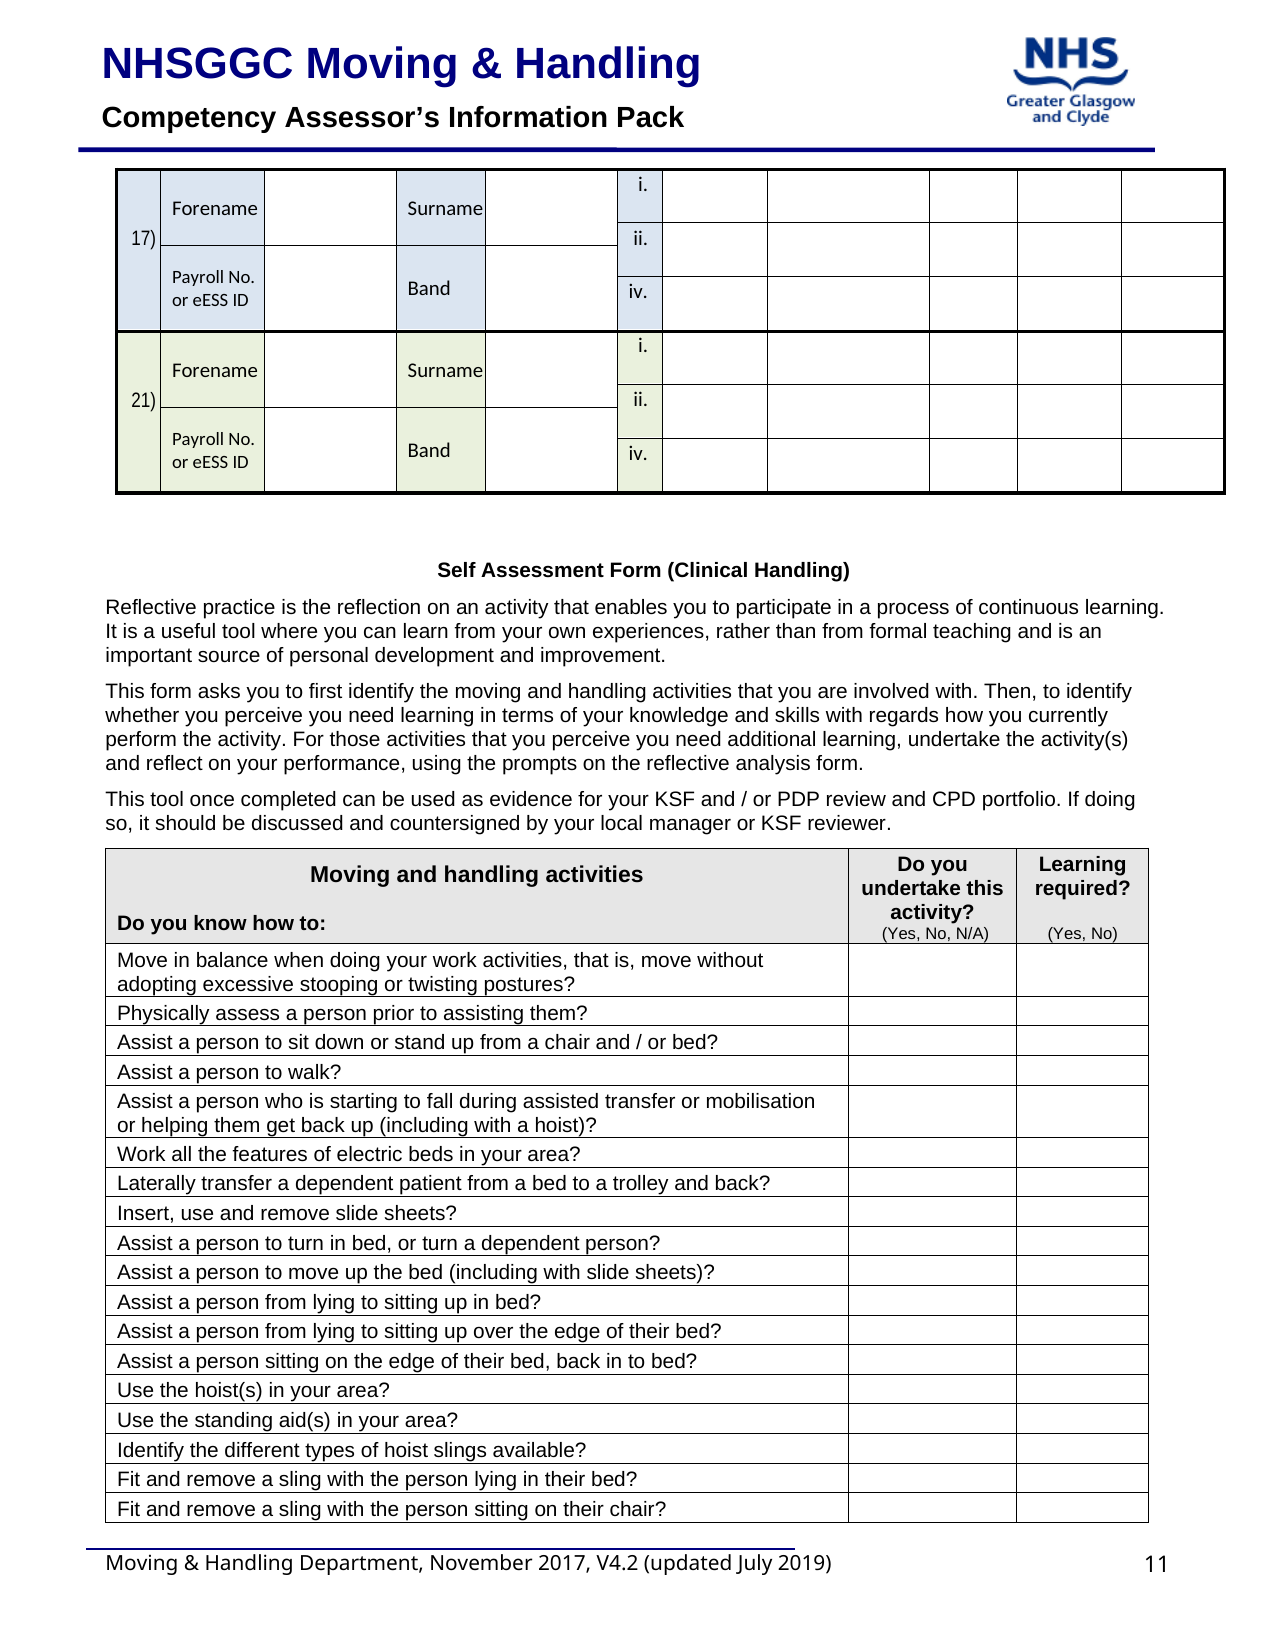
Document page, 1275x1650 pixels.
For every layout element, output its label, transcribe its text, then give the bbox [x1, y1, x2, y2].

table_cell [849, 1227, 1016, 1255]
table_cell [1018, 171, 1121, 222]
text Reflective practice is the reflection on an activity that enables you to participate in a process of continuous learning. It is a useful tool where you can learn from your own experiences, rather than from formal teaching and is an important source of personal development and improvement. [105, 594, 1170, 666]
table_cell [849, 1316, 1016, 1344]
table_cell [1122, 223, 1223, 276]
table_cell Fit and remove a sling with the person lying in their bed? [106, 1464, 848, 1492]
table_cell Assist a person sitting on the edge of their bed, back in to bed? [106, 1345, 848, 1374]
table_cell [849, 1434, 1016, 1462]
table_cell Payroll No. or eESS ID [161, 246, 264, 329]
text This form asks you to first identify the moving and handling activities that you are involved with. Then, to identify whether you perceive you need learning in terms of your knowledge and skills with regards how you currently perform the activity. For those activities that you perceive you need additional learning, undertake the activity(s) and reflect on your performance, using the prompts on the reflective analysis form. [105, 679, 1170, 775]
table_cell [849, 1404, 1016, 1433]
table_cell [849, 1345, 1016, 1374]
table_cell [1017, 944, 1148, 996]
table_cell [849, 1493, 1016, 1522]
table_cell [663, 385, 767, 437]
table_cell Move in balance when doing your work activities, that is, move without adopting excessive stooping or twisting postures? [106, 944, 848, 996]
table_cell Assist a person to turn in bed, or turn a dependent person? [106, 1227, 848, 1255]
table_cell [849, 1056, 1016, 1084]
table_cell [265, 246, 396, 329]
table_cell [486, 408, 617, 491]
table_cell [1018, 223, 1121, 276]
table_cell [849, 1026, 1016, 1055]
table_cell Identify the different types of hoist slings available? [106, 1434, 848, 1462]
table_cell [486, 171, 617, 245]
table_cell [663, 223, 767, 276]
table_header Learning required? (Yes, No) [1017, 849, 1148, 943]
table_cell [849, 1286, 1016, 1314]
table_cell [1018, 439, 1121, 491]
table_cell Assist a person from lying to sitting up over the edge of their bed? [106, 1316, 848, 1344]
table_cell Use the hoist(s) in your area? [106, 1375, 848, 1403]
table_cell [118, 333, 160, 491]
table_cell Surname [397, 333, 485, 407]
table_cell [849, 1256, 1016, 1285]
table_cell [849, 1464, 1016, 1492]
table_cell [1122, 333, 1223, 383]
table_cell [930, 171, 1017, 222]
table_cell [849, 1138, 1016, 1167]
table_cell Assist a person who is starting to fall during assisted transfer or mobilisation or helping them get back up (including with a hoist)? [106, 1086, 848, 1137]
table_cell [1017, 1404, 1148, 1433]
table_cell [1017, 1227, 1148, 1255]
table_cell [849, 1086, 1016, 1137]
table_cell [618, 171, 662, 222]
table_cell [265, 171, 396, 245]
table_cell [1017, 1375, 1148, 1403]
table_cell [1017, 1434, 1148, 1462]
table_cell [930, 223, 1017, 276]
table_cell [1017, 1138, 1148, 1167]
table_header Do you undertake this activity? (Yes, No, N/A) [849, 849, 1016, 943]
table_cell [768, 439, 929, 491]
table_cell [849, 1197, 1016, 1226]
table_cell Fit and remove a sling with the person sitting on their chair? [106, 1493, 848, 1522]
table_cell [849, 944, 1016, 996]
table_cell [1018, 277, 1121, 329]
table_cell [1122, 385, 1223, 437]
table_cell [768, 277, 929, 329]
table_cell [265, 333, 396, 407]
table_cell Surname [397, 171, 485, 245]
table_cell [663, 171, 767, 222]
table_cell Payroll No. or eESS ID [161, 408, 264, 491]
table_cell [1017, 1286, 1148, 1314]
table_cell [930, 333, 1017, 383]
table_cell [849, 1168, 1016, 1196]
table_cell [1017, 1256, 1148, 1285]
text Self Assessment Form (Clinical Handling) [105, 558, 1116, 582]
table_cell [1122, 171, 1223, 222]
table_cell [930, 439, 1017, 491]
table_cell [1017, 1464, 1148, 1492]
table_cell [849, 997, 1016, 1025]
table_cell [663, 439, 767, 491]
table_cell [768, 171, 929, 222]
table_cell [1017, 1345, 1148, 1374]
table_cell [1018, 385, 1121, 437]
table_cell [1017, 1026, 1148, 1055]
table_cell Forename [161, 333, 264, 407]
text This tool once completed can be used as evidence for your KSF and / or PDP review and CPD portfolio. If doing so, it should be discussed and countersigned by your local manager or KSF reviewer. [105, 787, 1170, 835]
table_cell Insert, use and remove slide sheets? [106, 1197, 848, 1226]
table_cell Assist a person from lying to sitting up in bed? [106, 1286, 848, 1314]
table_cell [1017, 1168, 1148, 1196]
table_cell [1017, 1086, 1148, 1137]
table_cell [768, 333, 929, 383]
table_cell [768, 223, 929, 276]
table_cell Work all the features of electric beds in your area? [106, 1138, 848, 1167]
table_cell [768, 385, 929, 437]
table_cell Laterally transfer a dependent patient from a bed to a trolley and back? [106, 1168, 848, 1196]
table_cell Assist a person to sit down or stand up from a chair and / or bed? [106, 1026, 848, 1055]
table_cell Forename [161, 171, 264, 245]
table_cell Band [397, 408, 485, 491]
table_cell Use the standing aid(s) in your area? [106, 1404, 848, 1433]
table_cell [1018, 333, 1121, 383]
table_cell [618, 277, 662, 329]
table_cell [265, 408, 396, 491]
table_cell [1017, 1493, 1148, 1522]
table_cell [930, 277, 1017, 329]
table_cell [930, 385, 1017, 437]
table_cell Band [397, 246, 485, 329]
table_cell [486, 333, 617, 407]
table_cell [618, 223, 662, 276]
picture [1007, 37, 1135, 126]
table_cell [486, 246, 617, 329]
table_cell [663, 277, 767, 329]
table_cell [1017, 1197, 1148, 1226]
table_cell Physically assess a person prior to assisting them? [106, 997, 848, 1025]
table_cell [1017, 1316, 1148, 1344]
table_cell [118, 171, 160, 329]
table_header Moving and handling activities Do you know how to: [106, 849, 848, 943]
table_cell [1017, 1056, 1148, 1084]
table_cell [663, 333, 767, 383]
table_cell [618, 333, 662, 383]
table_cell [618, 439, 662, 491]
table_cell Assist a person to move up the bed (including with slide sheets)? [106, 1256, 848, 1285]
table_cell [1122, 439, 1223, 491]
table_cell [849, 1375, 1016, 1403]
table_cell [618, 385, 662, 437]
table_cell [1017, 997, 1148, 1025]
table_cell [1122, 277, 1223, 329]
table_cell Assist a person to walk? [106, 1056, 848, 1084]
